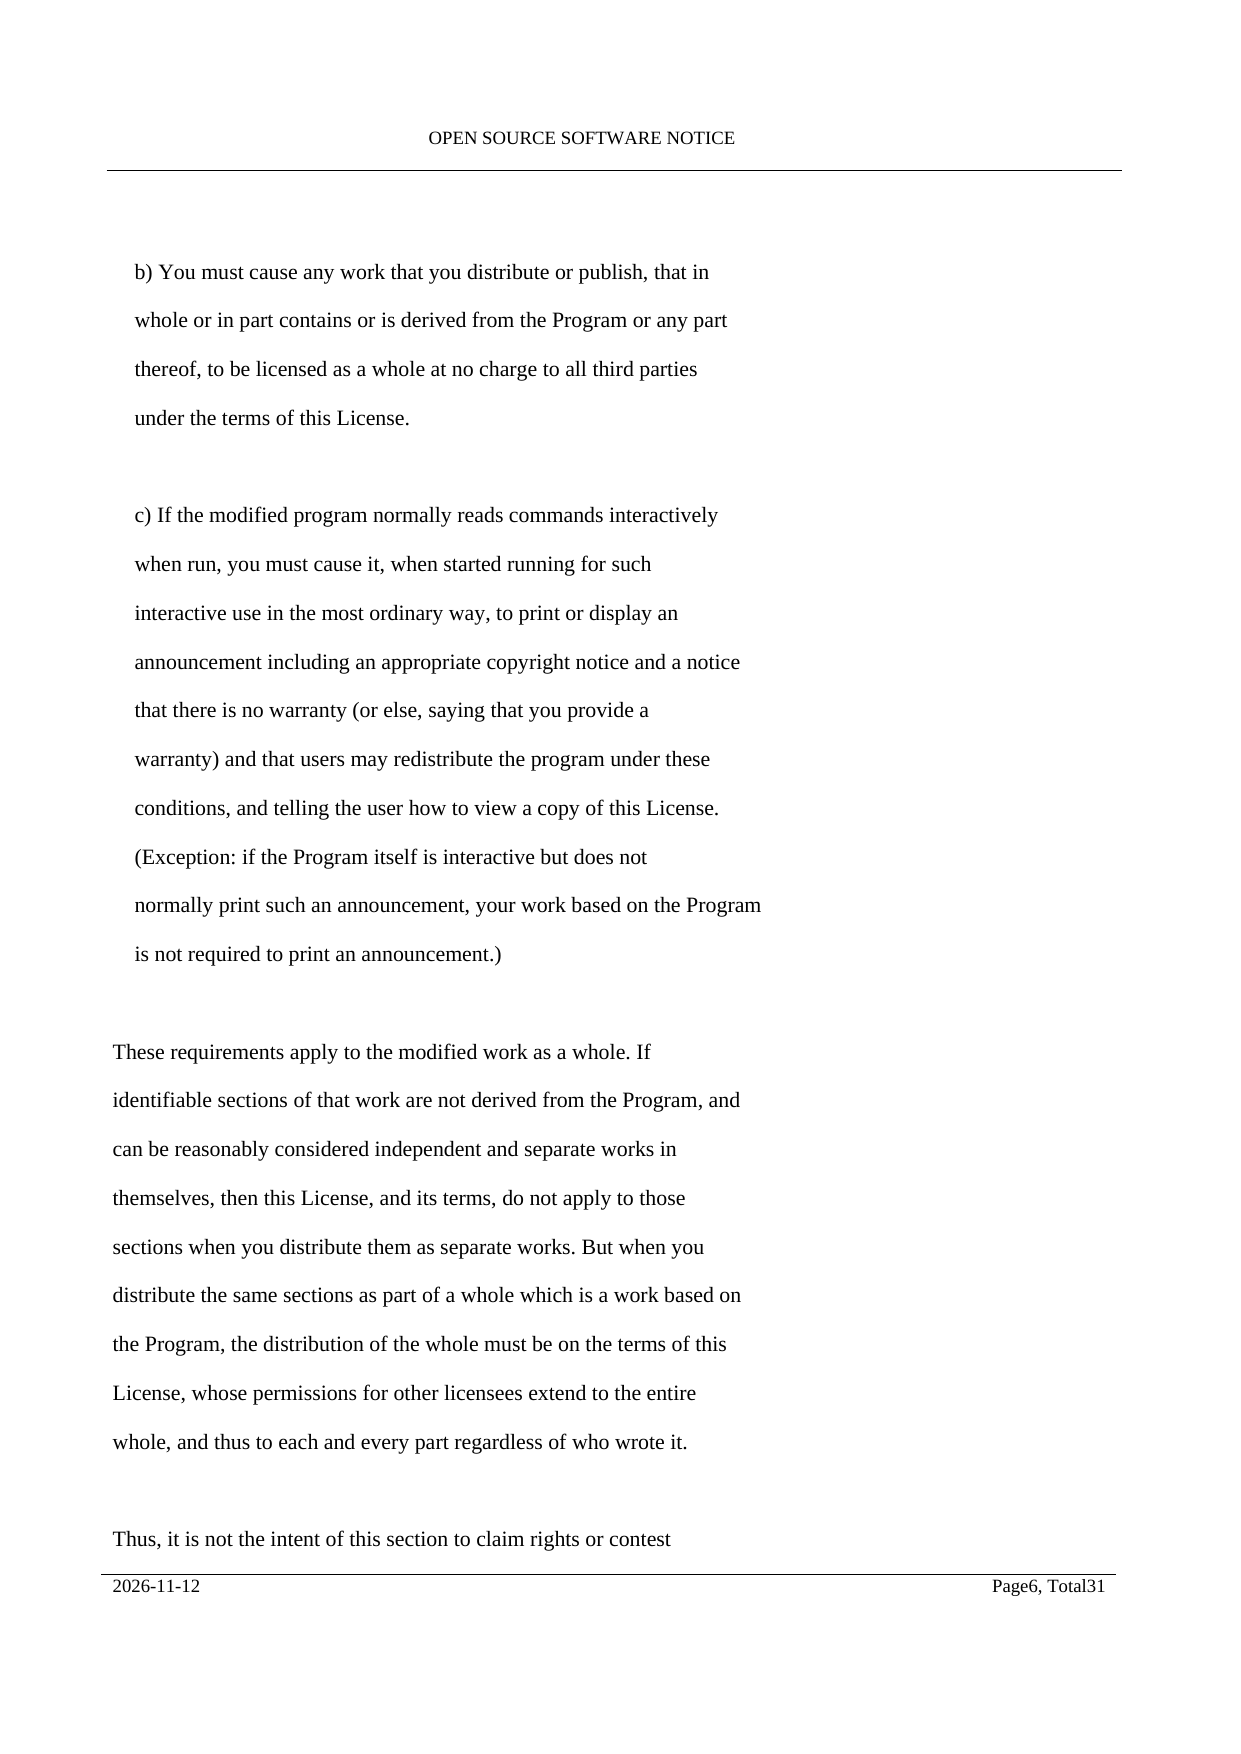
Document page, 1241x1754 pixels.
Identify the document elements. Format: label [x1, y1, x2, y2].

text [112, 206, 1128, 1555]
